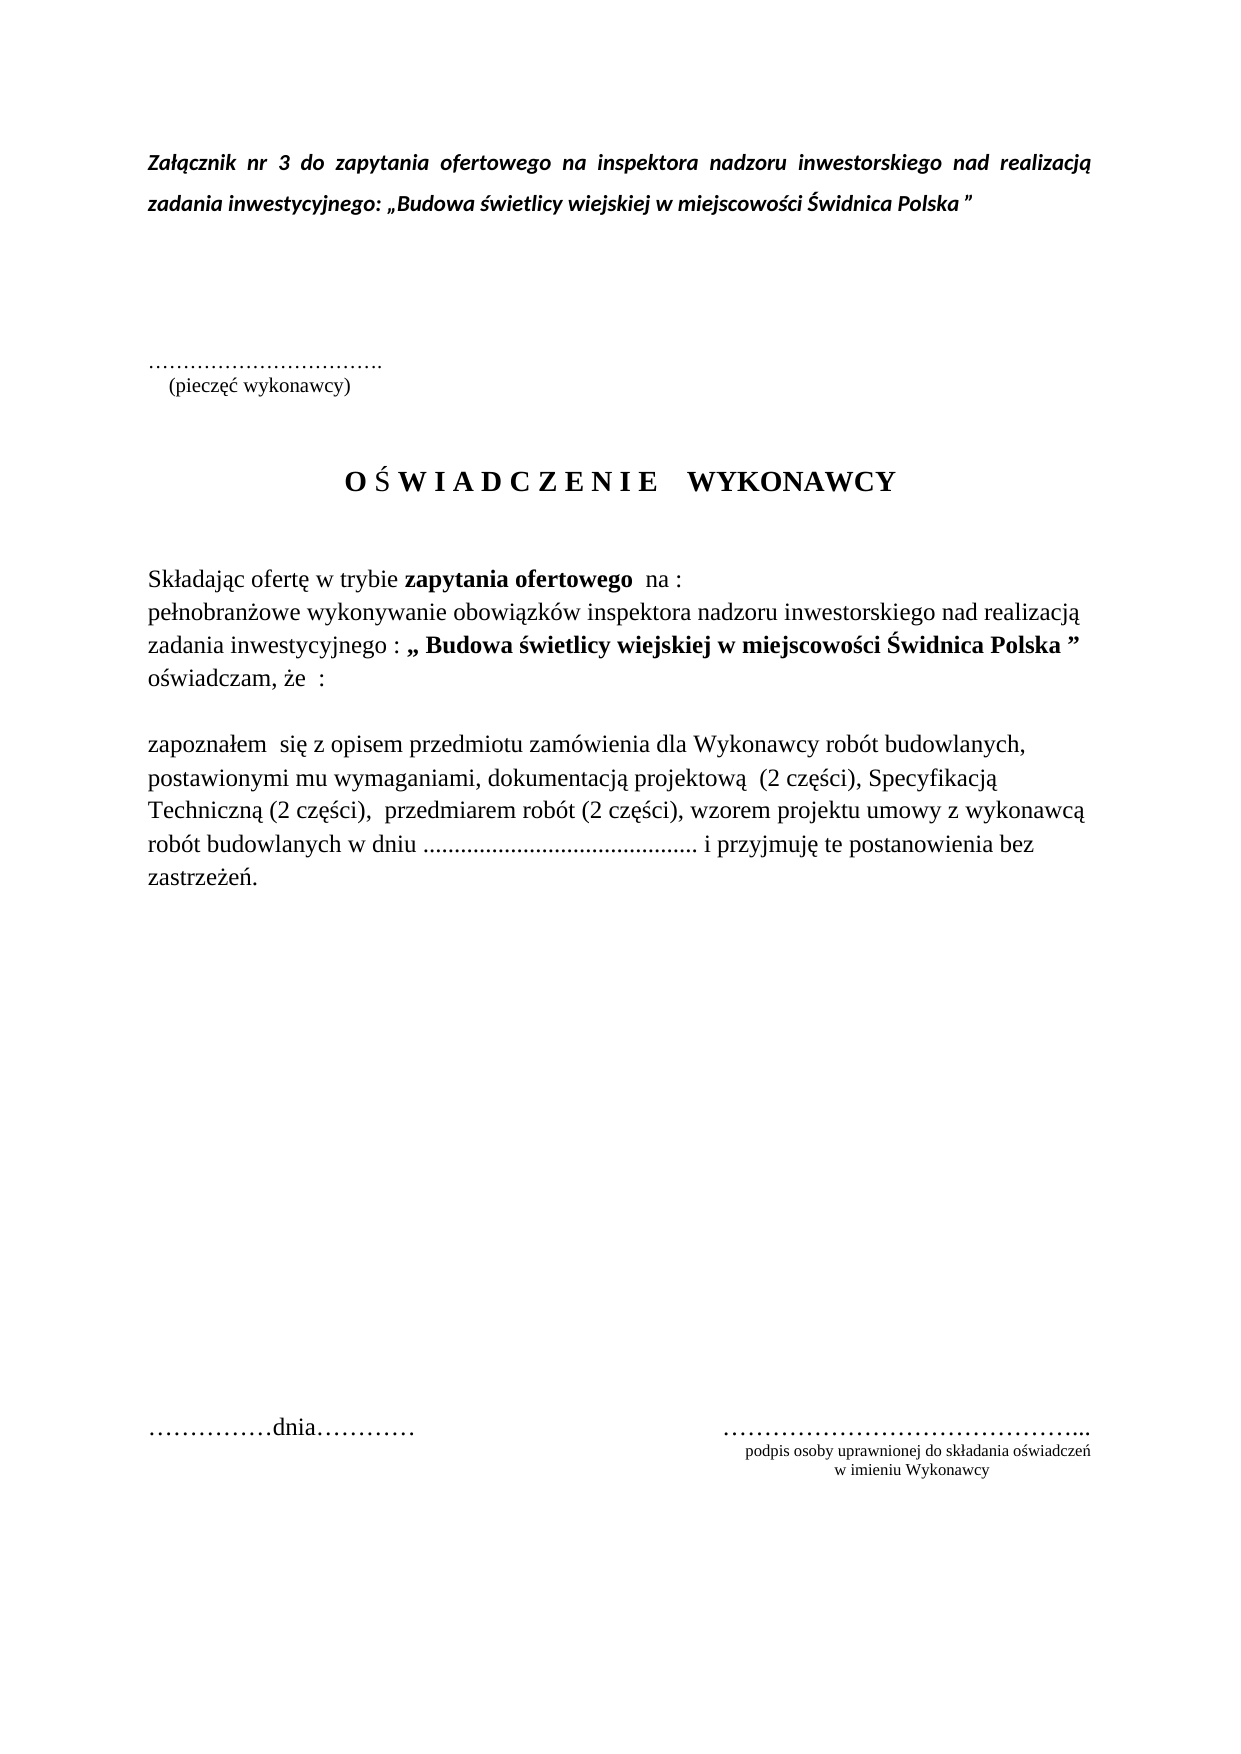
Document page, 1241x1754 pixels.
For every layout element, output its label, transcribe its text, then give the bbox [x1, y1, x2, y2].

text oświadczam, że : [148, 663, 1093, 692]
text O Ś W I A D C Z E N I E WYKONAWCY [148, 464, 1093, 497]
text Załącznik nr 3 do zapytania ofertowego na inspektora nadzoru inwestorskiego nad realizacją zadania inwestycyjnego: „Budowa świetlicy wiejskiej w miejscowości Świdnica Polska ” [148, 148, 1093, 218]
text Składając ofertę w trybie zapytania ofertowego na : [148, 564, 1093, 593]
text podpis osoby uprawnionej do składania oświadczeń [148, 1441, 1093, 1460]
text ……………………………. [148, 349, 1093, 373]
text pełnobranżowe wykonywanie obowiązków inspektora nadzoru inwestorskiego nad realizacją zadania inwestycyjnego : „ Budowa świetlicy wiejskiej w miejscowości Świdnica Polska ” [148, 597, 1093, 659]
text w imieniu Wykonawcy [148, 1460, 1093, 1479]
text ……………dnia………… ……………………………………... [148, 1412, 1093, 1441]
text zapoznałem się z opisem przedmiotu zamówienia dla Wykonawcy robót budowlanych, postawionymi mu wymaganiami, dokumentacją projektową (2 części), Specyfikacją Techniczną (2 części), przedmiarem robót (2 części), wzorem projektu umowy z wykonawcą robót budowlanych w dniu ............................................ i przyjmuję te postanowienia bez zastrzeżeń. [148, 729, 1093, 890]
text (pieczęć wykonawcy) [148, 373, 1093, 397]
